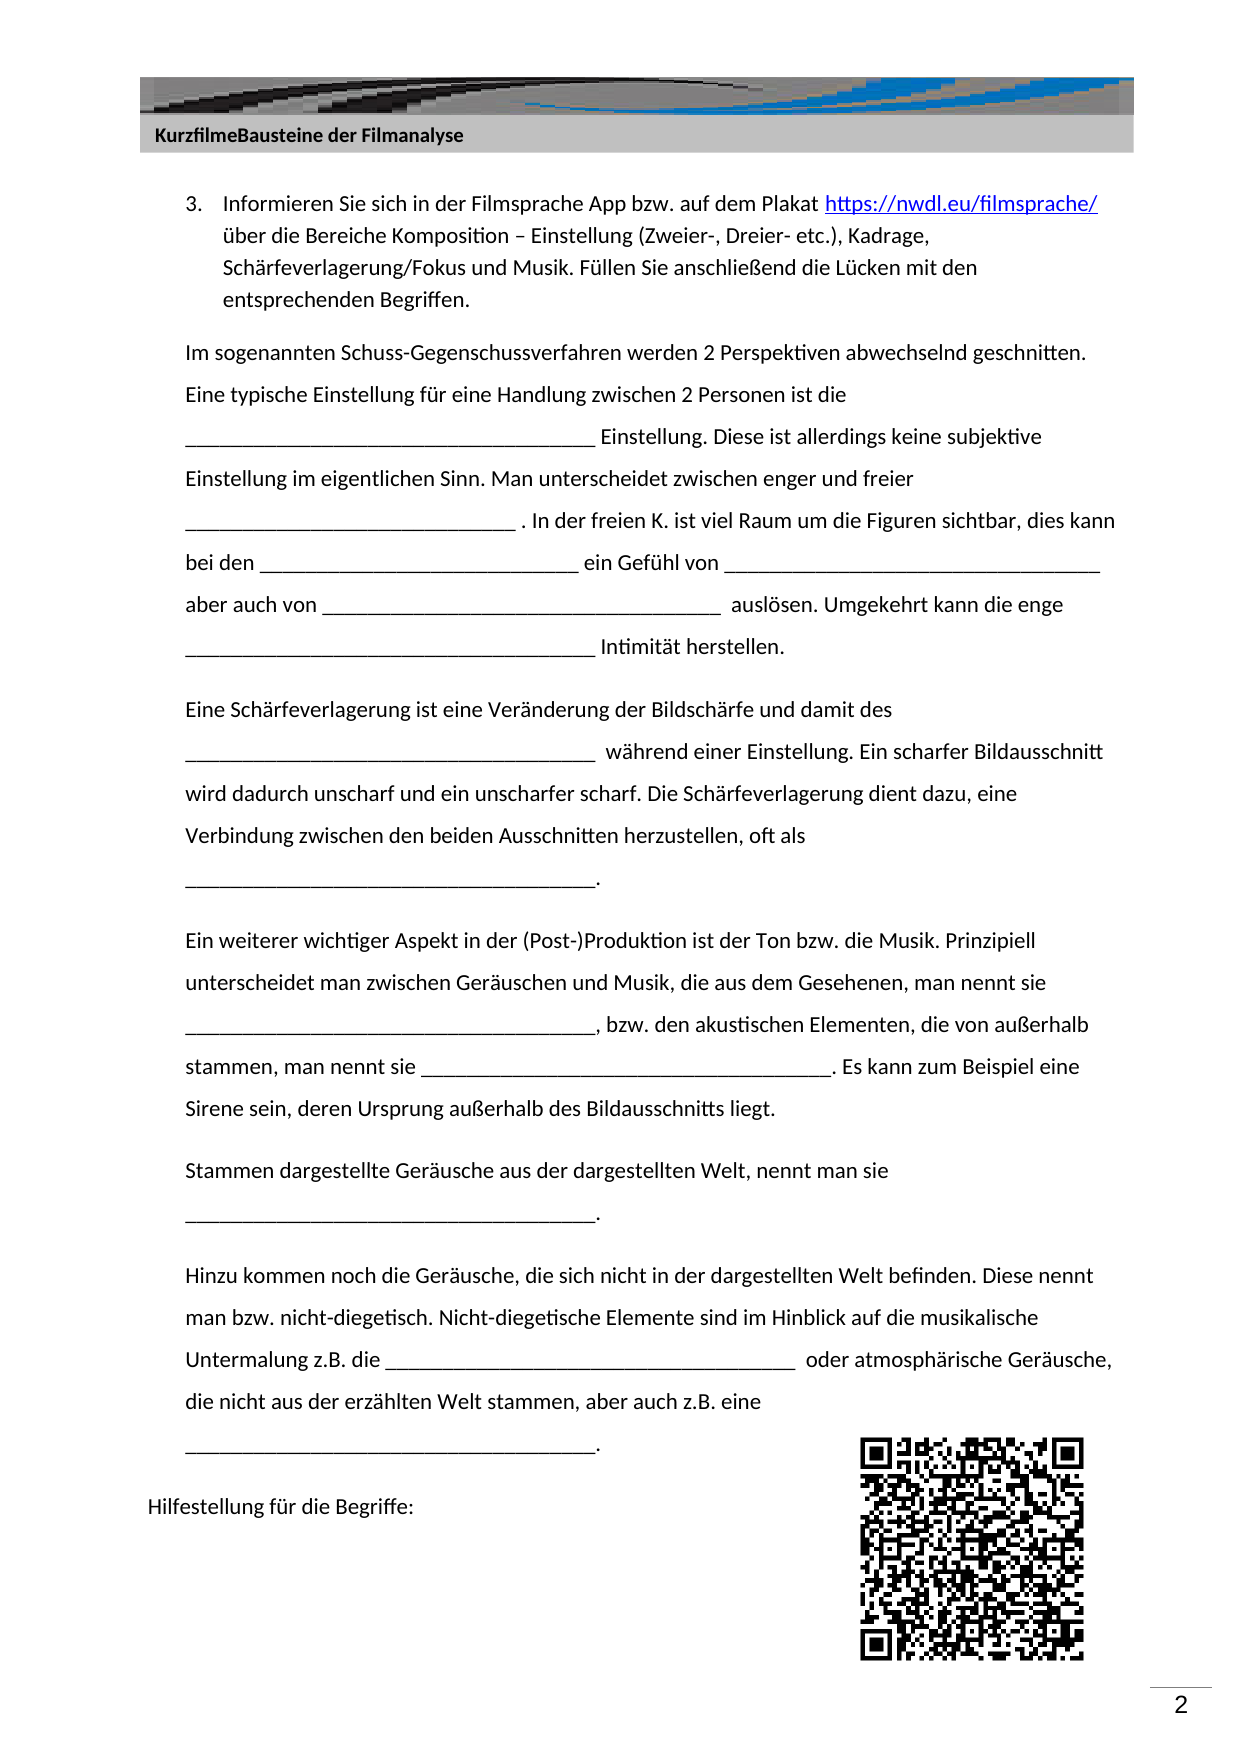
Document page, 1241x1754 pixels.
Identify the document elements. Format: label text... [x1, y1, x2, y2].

text Eine Schärfeverlagerung ist eine Veränderung der Bildschärfe und damit des ____________________________________ während einer Einstellung. Ein scharfer Bildausschnitt wird dadurch unscharf und ein unscharfer scharf. Die Schärfeverlagerung dient dazu, eine Verbindung zwischen den beiden Ausschnitten herzustellen, oft als ____________________________________. [185, 695, 1122, 891]
picture [140, 77, 1134, 115]
list Informieren Sie sich in der Filmsprache App bzw. auf dem Plakat https://nwdl.eu/filmsprache/ über die Bereiche Komposition – Einstellung (Zweier-, Dreier- etc.), Kadrage, Schärfeverlagerung/Fokus und Musik. Füllen Sie anschließend die Lücken mit den entsprechenden Begriffen. [185, 189, 1122, 313]
text Hinzu kommen noch die Geräusche, die sich nicht in der dargestellten Welt befinden. Diese nennt man bzw. nicht-diegetisch. Nicht-diegetische Elemente sind im Hinblick auf die musikalische Untermalung z.B. die ____________________________________ oder atmosphärische Geräusche, die nicht aus der erzählten Welt stammen, aber auch z.B. eine ____________________________________. [185, 1261, 1122, 1457]
picture [856, 1520, 1088, 1665]
text Ein weiterer wichtiger Aspekt in der (Post-)Produktion ist der Ton bzw. die Musik. Prinzipiell unterscheidet man zwischen Geräuschen und Musik, die aus dem Gesehenen, man nennt sie ____________________________________, bzw. den akustischen Elementen, die von außerhalb stammen, man nennt sie ____________________________________. Es kann zum Beispiel eine Sirene sein, deren Ursprung außerhalb des Bildausschnitts liegt. [185, 926, 1122, 1122]
text Im sogenannten Schuss-Gegenschussverfahren werden 2 Perspektiven abwechselnd geschnitten. Eine typische Einstellung für eine Handlung zwischen 2 Personen ist die ____________________________________ Einstellung. Diese ist allerdings keine subjektive Einstellung im eigentlichen Sinn. Man unterscheidet zwischen enger und freier _____________________________ . In der freien K. ist viel Raum um die Figuren sichtbar, dies kann bei den ____________________________ ein Gefühl von _________________________________ aber auch von ___________________________________ auslösen. Umgekehrt kann die enge ____________________________________ Intimität herstellen. [185, 338, 1122, 660]
picture [856, 1457, 1088, 1492]
text Stammen dargestellte Geräusche aus der dargestellten Welt, nennt man sie ____________________________________. [185, 1157, 1122, 1227]
text Hilfestellung für die Begriffe: [148, 1492, 1122, 1520]
